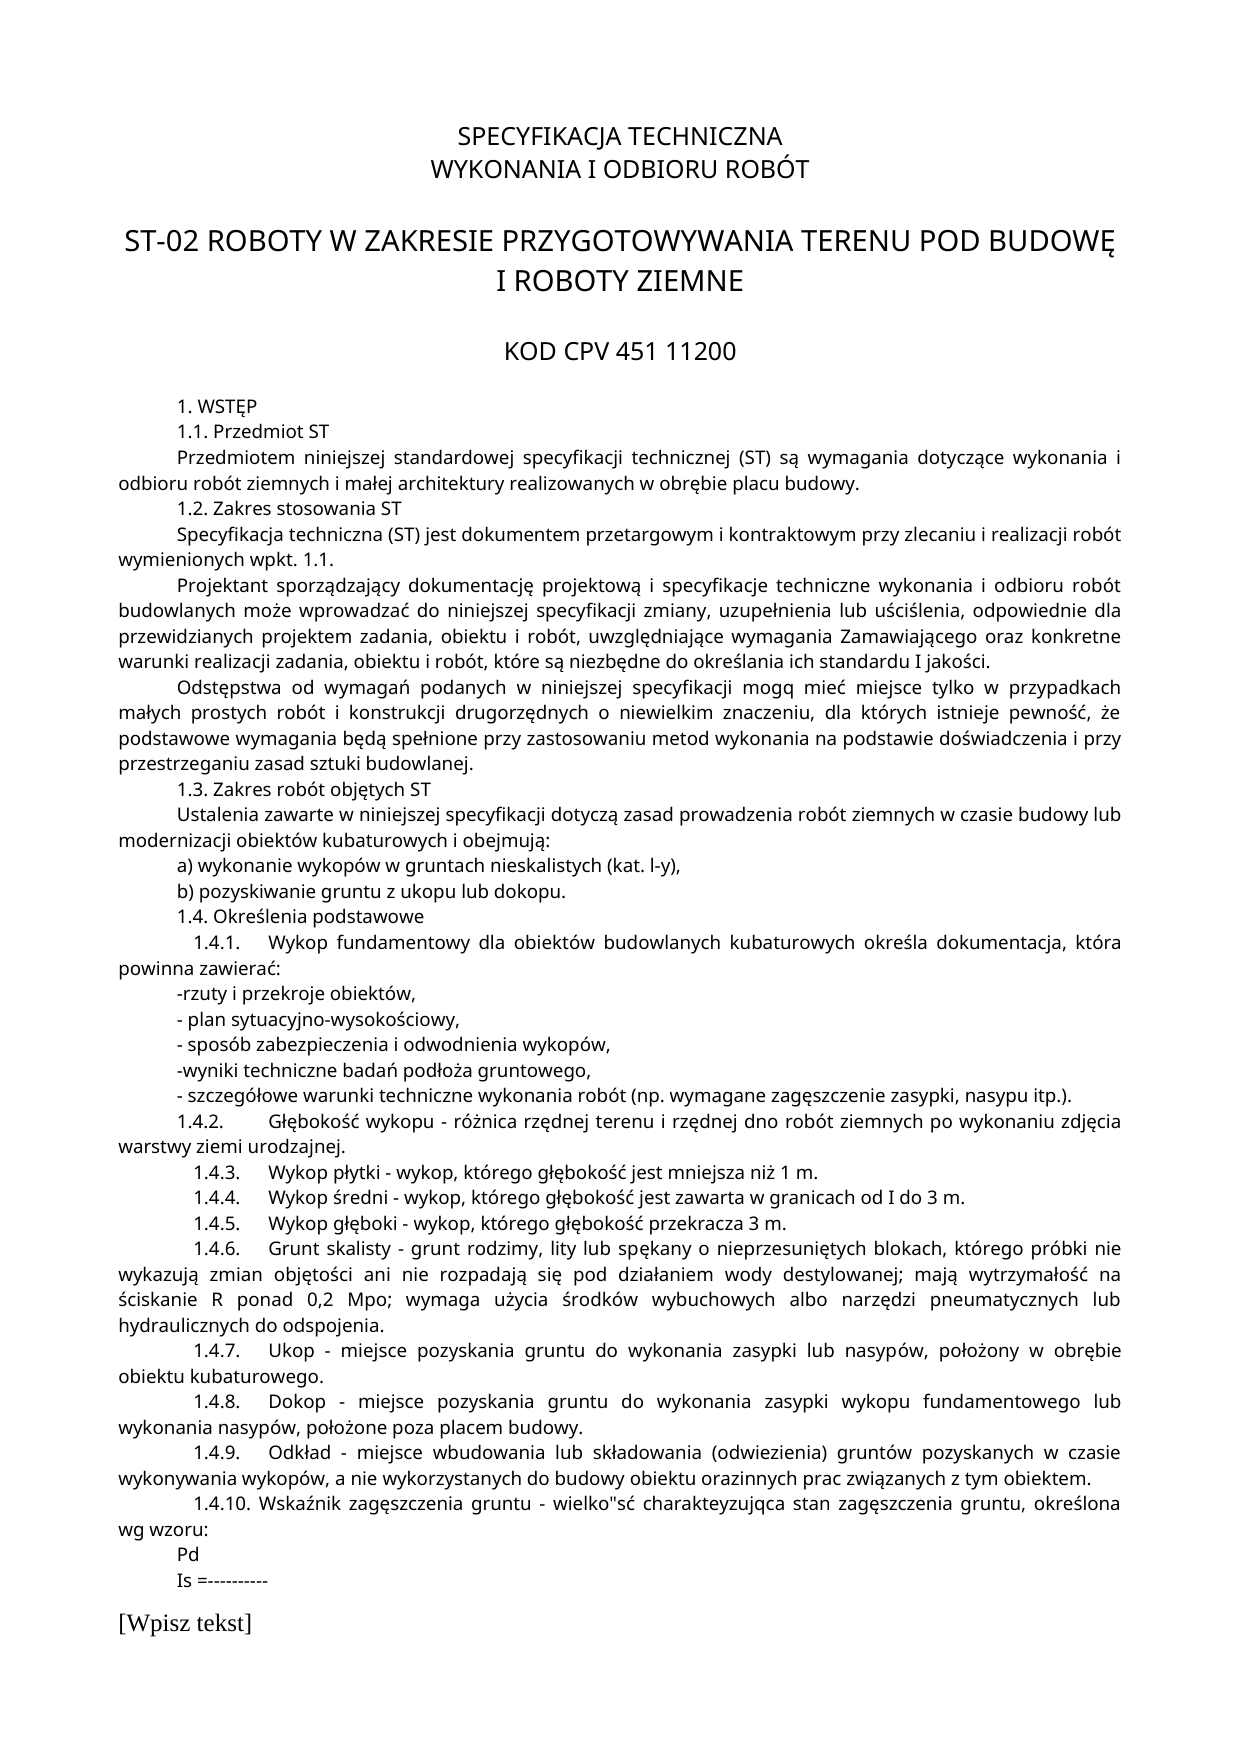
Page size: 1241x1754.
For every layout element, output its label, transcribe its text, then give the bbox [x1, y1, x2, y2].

text a) wykonanie wykopów w gruntach nieskalistych (kat. l-y), [118, 853, 1122, 878]
text 1.4.6. Grunt skalisty - grunt rodzimy, lity lub spękany o nieprzesuniętych blokach, którego próbki nie wykazują zmian objętości ani nie rozpadają się pod działaniem wody destylowanej; mają wytrzymałość na ściskanie R ponad 0,2 Mpo; wymaga użycia środków wybuchowych albo narzędzi pneumatycznych lub hydraulicznych do odspojenia. [118, 1236, 1122, 1338]
text SPECYFIKACJA TECHNICZNA [118, 118, 1122, 152]
text 1.3. Zakres robót objętych ST [118, 776, 1122, 802]
text 1.4.2. Głębokość wykopu - różnica rzędnej terenu i rzędnej dno robót ziemnych po wykonaniu zdjęcia warstwy ziemi urodzajnej. [118, 1108, 1122, 1159]
text WYKONANIA I ODBIORU ROBÓT [118, 152, 1122, 186]
text 1.4.3. Wykop płytki - wykop, którego głębokość jest mniejsza niż 1 m. [118, 1159, 1122, 1184]
text 1.4.10. Wskaźnik zagęszczenia gruntu - wielko"sć charakteyzujqca stan zagęszczenia gruntu, określona wg wzoru: [118, 1491, 1122, 1542]
text 1.4. Określenia podstawowe [118, 904, 1122, 929]
text 1.2. Zakres stosowania ST [118, 495, 1122, 521]
text 1.4.8. Dokop - miejsce pozyskania gruntu do wykonania zasypki wykopu fundamentowego lub wykonania nasypów, położone poza placem budowy. [118, 1389, 1122, 1440]
text -wyniki techniczne badań podłoża gruntowego, [118, 1057, 1122, 1082]
text Pd [118, 1542, 1122, 1567]
text 1.1. Przedmiot ST [118, 419, 1122, 444]
text KOD CPV 451 11200 [118, 334, 1122, 368]
text Ustalenia zawarte w niniejszej specyfikacji dotyczą zasad prowadzenia robót ziemnych w czasie budowy lub modernizacji obiektów kubaturowych i obejmują: [118, 802, 1122, 853]
text 1.4.1. Wykop fundamentowy dla obiektów budowlanych kubaturowych określa dokumentacja, która powinna zawierać: [118, 929, 1122, 980]
text 1.4.7. Ukop - miejsce pozyskania gruntu do wykonania zasypki lub nasypów, położony w obrębie obiektu kubaturowego. [118, 1338, 1122, 1389]
text b) pozyskiwanie gruntu z ukopu lub dokopu. [118, 878, 1122, 904]
text Projektant sporządzający dokumentację projektową i specyfikacje techniczne wykonania i odbioru robót budowlanych może wprowadzać do niniejszej specyfikacji zmiany, uzupełnienia lub uściślenia, odpowiednie dla przewidzianych projektem zadania, obiektu i robót, uwzględniające wymagania Zamawiającego oraz konkretne warunki realizacji zadania, obiektu i robót, które są niezbędne do określania ich standardu I jakości. [118, 572, 1122, 674]
text - sposób zabezpieczenia i odwodnienia wykopów, [118, 1031, 1122, 1057]
text 1.4.4. Wykop średni - wykop, którego głębokość jest zawarta w granicach od I do 3 m. [118, 1184, 1122, 1210]
text 1.4.9. Odkład - miejsce wbudowania lub składowania (odwiezienia) gruntów pozyskanych w czasie wykonywania wykopów, a nie wykorzystanych do budowy obiektu orazinnych prac związanych z tym obiektem. [118, 1440, 1122, 1491]
text -rzuty i przekroje obiektów, [118, 980, 1122, 1006]
text - szczegółowe warunki techniczne wykonania robót (np. wymagane zagęszczenie zasypki, nasypu itp.). [118, 1082, 1122, 1108]
text ST-02 ROBOTY W ZAKRESIE PRZYGOTOWYWANIA TERENU POD BUDOWĘ I ROBOTY ZIEMNE [118, 220, 1122, 300]
text Is =-‑-------- [118, 1567, 1122, 1593]
text Odstępstwa od wymagań podanych w niniejszej specyfikacji mogq mieć miejsce tylko w przypadkach małych prostych robót i konstrukcji drugorzędnych o niewielkim znaczeniu, dla których istnieje pewność, że podstawowe wymagania będą spełnione przy zastosowaniu metod wykonania na podstawie doświadczenia i przy przestrzeganiu zasad sztuki budowlanej. [118, 674, 1122, 776]
text 1.4.5. Wykop głęboki - wykop, którego głębokość przekracza 3 m. [118, 1210, 1122, 1236]
text Specyfikacja techniczna (ST) jest dokumentem przetargowym i kontraktowym przy zlecaniu i realizacji robót wymienionych wpkt. 1.1. [118, 521, 1122, 572]
text Przedmiotem niniejszej standardowej specyfikacji technicznej (ST) są wymagania dotyczące wykonania i odbioru robót ziemnych i małej architektury realizowanych w obrębie placu budowy. [118, 444, 1122, 495]
text 1. WSTĘP [118, 393, 1122, 419]
text - plan sytuacyjno-wysokościowy, [118, 1006, 1122, 1031]
